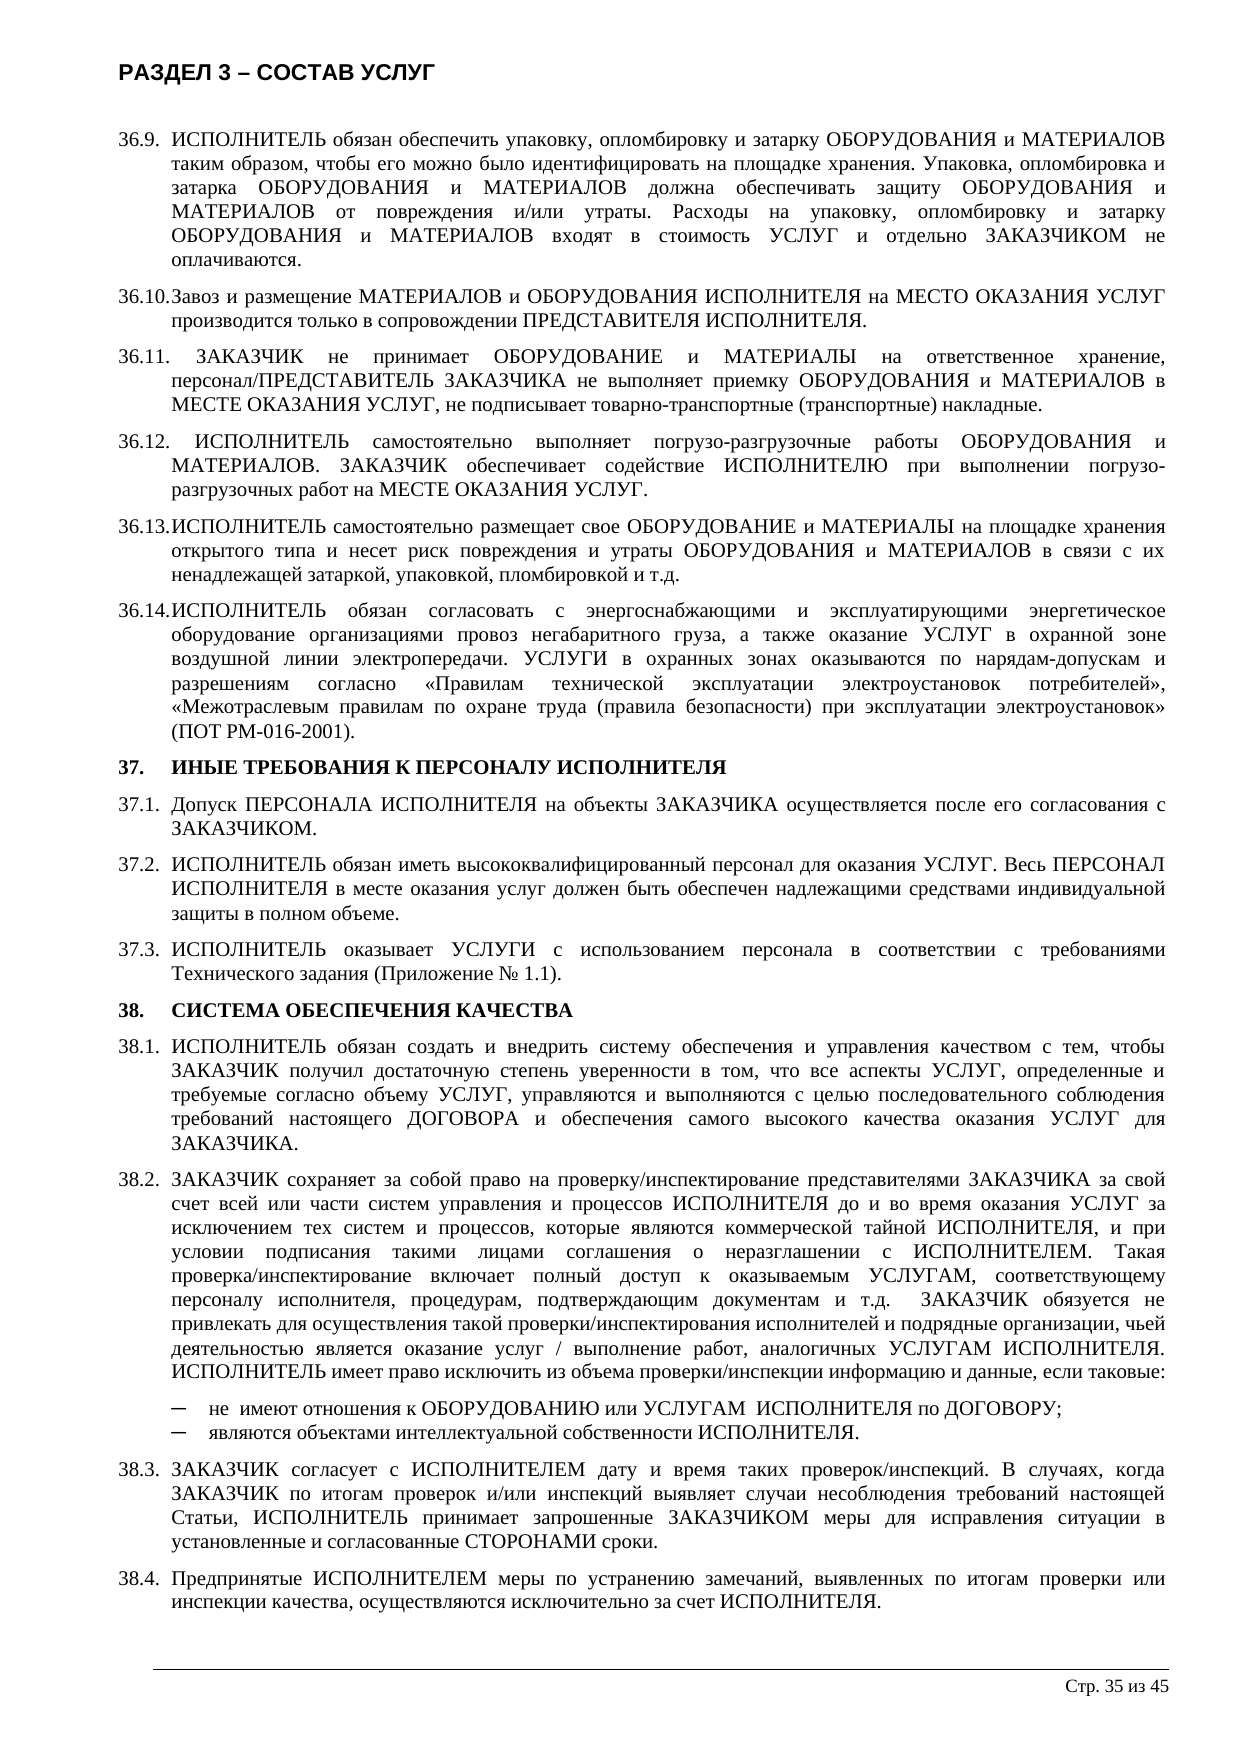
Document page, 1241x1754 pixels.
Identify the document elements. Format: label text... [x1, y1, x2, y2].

list ИСПОЛНИТЕЛЬ обязан создать и внедрить систему обеспечения и управления качеством с тем, чтобы ЗАКАЗЧИК получил достаточную степень уверенности в том, что все аспекты УСЛУГ, определенные и требуемые согласно объему УСЛУГ, управляются и выполняются с целью последовательного соблюдения требований настоящего ДОГОВОРА и обеспечения самого высокого качества оказания УСЛУГ для ЗАКАЗЧИКА. [118, 1034, 1167, 1154]
list ИСПОЛНИТЕЛЬ обязан иметь высококвалифицированный персонал для оказания УСЛУГ. Весь ПЕРСОНАЛ ИСПОЛНИТЕЛЯ в месте оказания услуг должен быть обеспечен надлежащими средствами индивидуальной защиты в полном объеме. [118, 852, 1167, 924]
list ЗАКАЗЧИК сохраняет за собой право на проверку/инспектирование представителями ЗАКАЗЧИКА за свой счет всей или части систем управления и процессов ИСПОЛНИТЕЛЯ до и во время оказания УСЛУГ за исключением тех систем и процессов, которые являются коммерческой тайной ИСПОЛНИТЕЛЯ, и при условии подписания такими лицами соглашения о неразглашении с ИСПОЛНИТЕЛЕМ. Такая проверка/инспектирование включает полный доступ к оказываемым УСЛУГАМ, соответствующему персоналу исполнителя, процедурам, подтверждающим документам и т.д. ЗАКАЗЧИК обязуется не привлекать для осуществления такой проверки/инспектирования исполнителей и подрядные организации, чьей деятельностью является оказание услуг / выполнение работ, аналогичных УСЛУГАМ ИСПОЛНИТЕЛЯ. ИСПОЛНИТЕЛЬ имеет право исключить из объема проверки/инспекции информацию и данные, если таковые: [118, 1167, 1167, 1383]
list ИНЫЕ ТРЕБОВАНИЯ К ПЕРСОНАЛУ ИСПОЛНИТЕЛЯ [118, 755, 1167, 779]
list не имеют отношения к ОБОРУДОВАНИЮ или УСЛУГАМ ИСПОЛНИТЕЛЯ по ДОГОВОРУ; [171, 1396, 1167, 1420]
list ИСПОЛНИТЕЛЬ оказывает УСЛУГИ с использованием персонала в соответствии с требованиями Технического задания (Приложение № 1.1). [118, 937, 1167, 985]
list ИСПОЛНИТЕЛЬ обязан согласовать с энергоснабжающими и эксплуатирующими энергетическое оборудование организациями провоз негабаритного груза, а также оказание УСЛУГ в охранной зоне воздушной линии электропередачи. УСЛУГИ в охранных зонах оказываются по нарядам-допускам и разрешениям согласно «Правилам технической эксплуатации электроустановок потребителей», «Межотраслевым правилам по охране труда (правила безопасности) при эксплуатации электроустановок» (ПОТ РМ-016-2001). [118, 598, 1167, 743]
list ИСПОЛНИТЕЛЬ самостоятельно размещает свое ОБОРУДОВАНИЕ и МАТЕРИАЛЫ на площадке хранения открытого типа и несет риск повреждения и утраты ОБОРУДОВАНИЯ и МАТЕРИАЛОВ в связи с их ненадлежащей затаркой, упаковкой, пломбировкой и т.д. [118, 513, 1167, 586]
list СИСТЕМА ОБЕСПЕЧЕНИЯ КАЧЕСТВА [118, 998, 1167, 1022]
list ЗАКАЗЧИК согласует с ИСПОЛНИТЕЛЕМ дату и время таких проверок/инспекций. В случаях, когда ЗАКАЗЧИК по итогам проверок и/или инспекций выявляет случаи несоблюдения требований настоящей Статьи, ИСПОЛНИТЕЛЬ принимает запрошенные ЗАКАЗЧИКОМ меры для исправления ситуации в установленные и согласованные СТОРОНАМИ сроки. [118, 1457, 1167, 1553]
list Предпринятые ИСПОЛНИТЕЛЕМ меры по устранению замечаний, выявленных по итогам проверки или инспекции качества, осуществляются исключительно за счет ИСПОЛНИТЕЛЯ. [118, 1565, 1167, 1613]
list являются объектами интеллектуальной собственности ИСПОЛНИТЕЛЯ. [171, 1420, 1167, 1444]
list ЗАКАЗЧИК не принимает ОБОРУДОВАНИЕ и МАТЕРИАЛЫ на ответственное хранение, персонал/ПРЕДСТАВИТЕЛЬ ЗАКАЗЧИКА не выполняет приемку ОБОРУДОВАНИЯ и МАТЕРИАЛОВ в МЕСТЕ ОКАЗАНИЯ УСЛУГ, не подписывает товарно-транспортные (транспортные) накладные. [118, 344, 1167, 416]
list Завоз и размещение МАТЕРИАЛОВ и ОБОРУДОВАНИЯ ИСПОЛНИТЕЛЯ на МЕСТО ОКАЗАНИЯ УСЛУГ производится только в сопровождении ПРЕДСТАВИТЕЛЯ ИСПОЛНИТЕЛЯ. [118, 283, 1167, 332]
list ИСПОЛНИТЕЛЬ обязан обеспечить упаковку, опломбировку и затарку ОБОРУДОВАНИЯ и МАТЕРИАЛОВ таким образом, чтобы его можно было идентифицировать на площадке хранения. Упаковка, опломбировка и затарка ОБОРУДОВАНИЯ и МАТЕРИАЛОВ должна обеспечивать защиту ОБОРУДОВАНИЯ и МАТЕРИАЛОВ от повреждения и/или утраты. Расходы на упаковку, опломбировку и затарку ОБОРУДОВАНИЯ и МАТЕРИАЛОВ входят в стоимость УСЛУГ и отдельно ЗАКАЗЧИКОМ не оплачиваются. [118, 127, 1167, 271]
list Допуск ПЕРСОНАЛА ИСПОЛНИТЕЛЯ на объекты ЗАКАЗЧИКА осуществляется после его согласования с ЗАКАЗЧИКОМ. [118, 792, 1167, 840]
list ИСПОЛНИТЕЛЬ самостоятельно выполняет погрузо-разгрузочные работы ОБОРУДОВАНИЯ и МАТЕРИАЛОВ. ЗАКАЗЧИК обеспечивает содействие ИСПОЛНИТЕЛЮ при выполнении погрузо-разгрузочных работ на МЕСТЕ ОКАЗАНИЯ УСЛУГ. [118, 429, 1167, 501]
